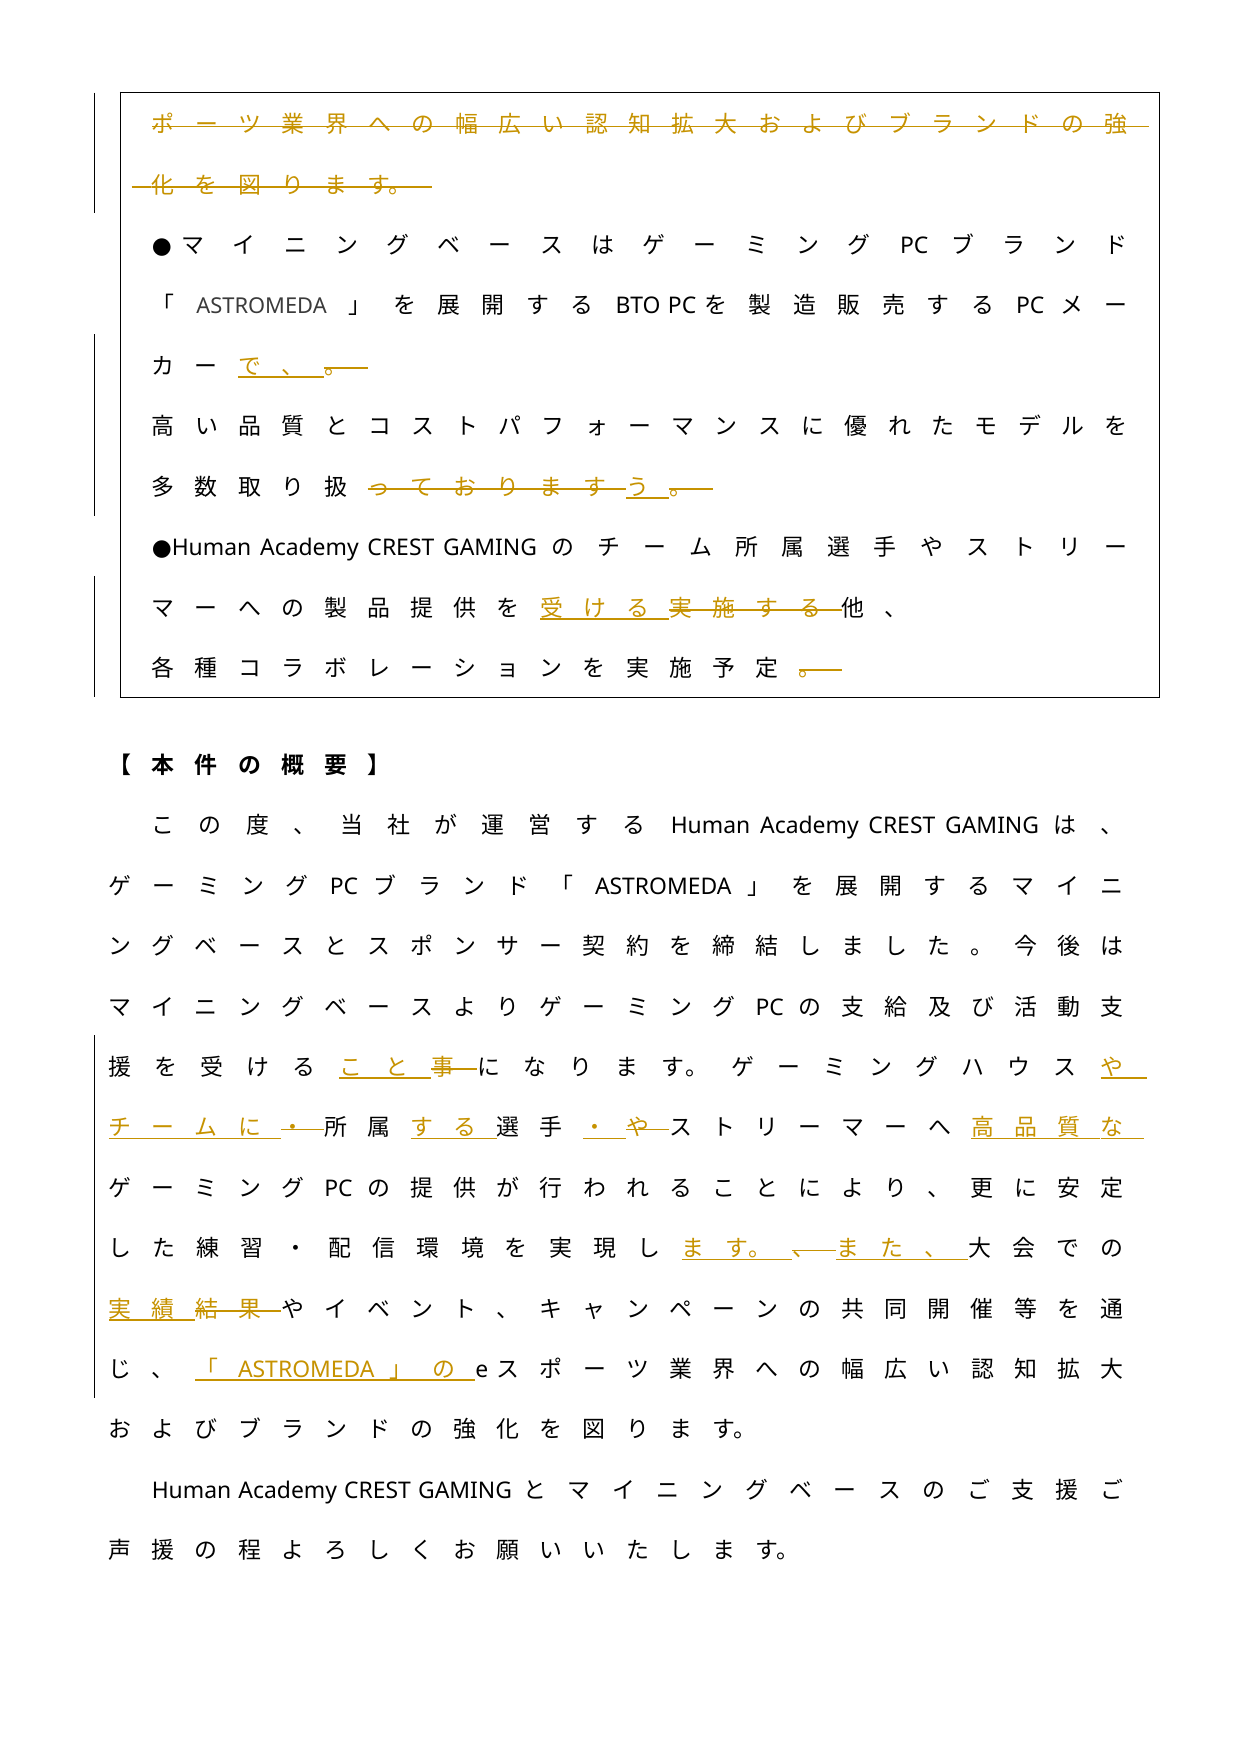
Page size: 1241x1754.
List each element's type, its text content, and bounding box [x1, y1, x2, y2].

text 【本件の概要】 [108, 733, 1143, 794]
text この度、当社が運営するHuman Academy CREST GAMINGは、ゲーミングPCブランド「ASTROMEDA」を展開するマイニングベースとスポンサー契約を締結しました。今後はマイニングベースよりゲーミングPCの支給及び活動支援を受けるになります。ゲーミングハウス所属選手ストリーマーへゲーミングPCの提供が行われることにより、更に安定した練習・配信環境を実現し大会でのやイベント、キャンペーンの共同開催等を通じ、eスポーツ業界への幅広い認知拡大およびブランドの強化を図ります。 [108, 794, 1143, 1458]
text Human Academy CREST GAMINGとマイニングベースのご支援ご声援の程よろしくお願いいたします。 [108, 1458, 1143, 1579]
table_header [121, 93, 1159, 697]
